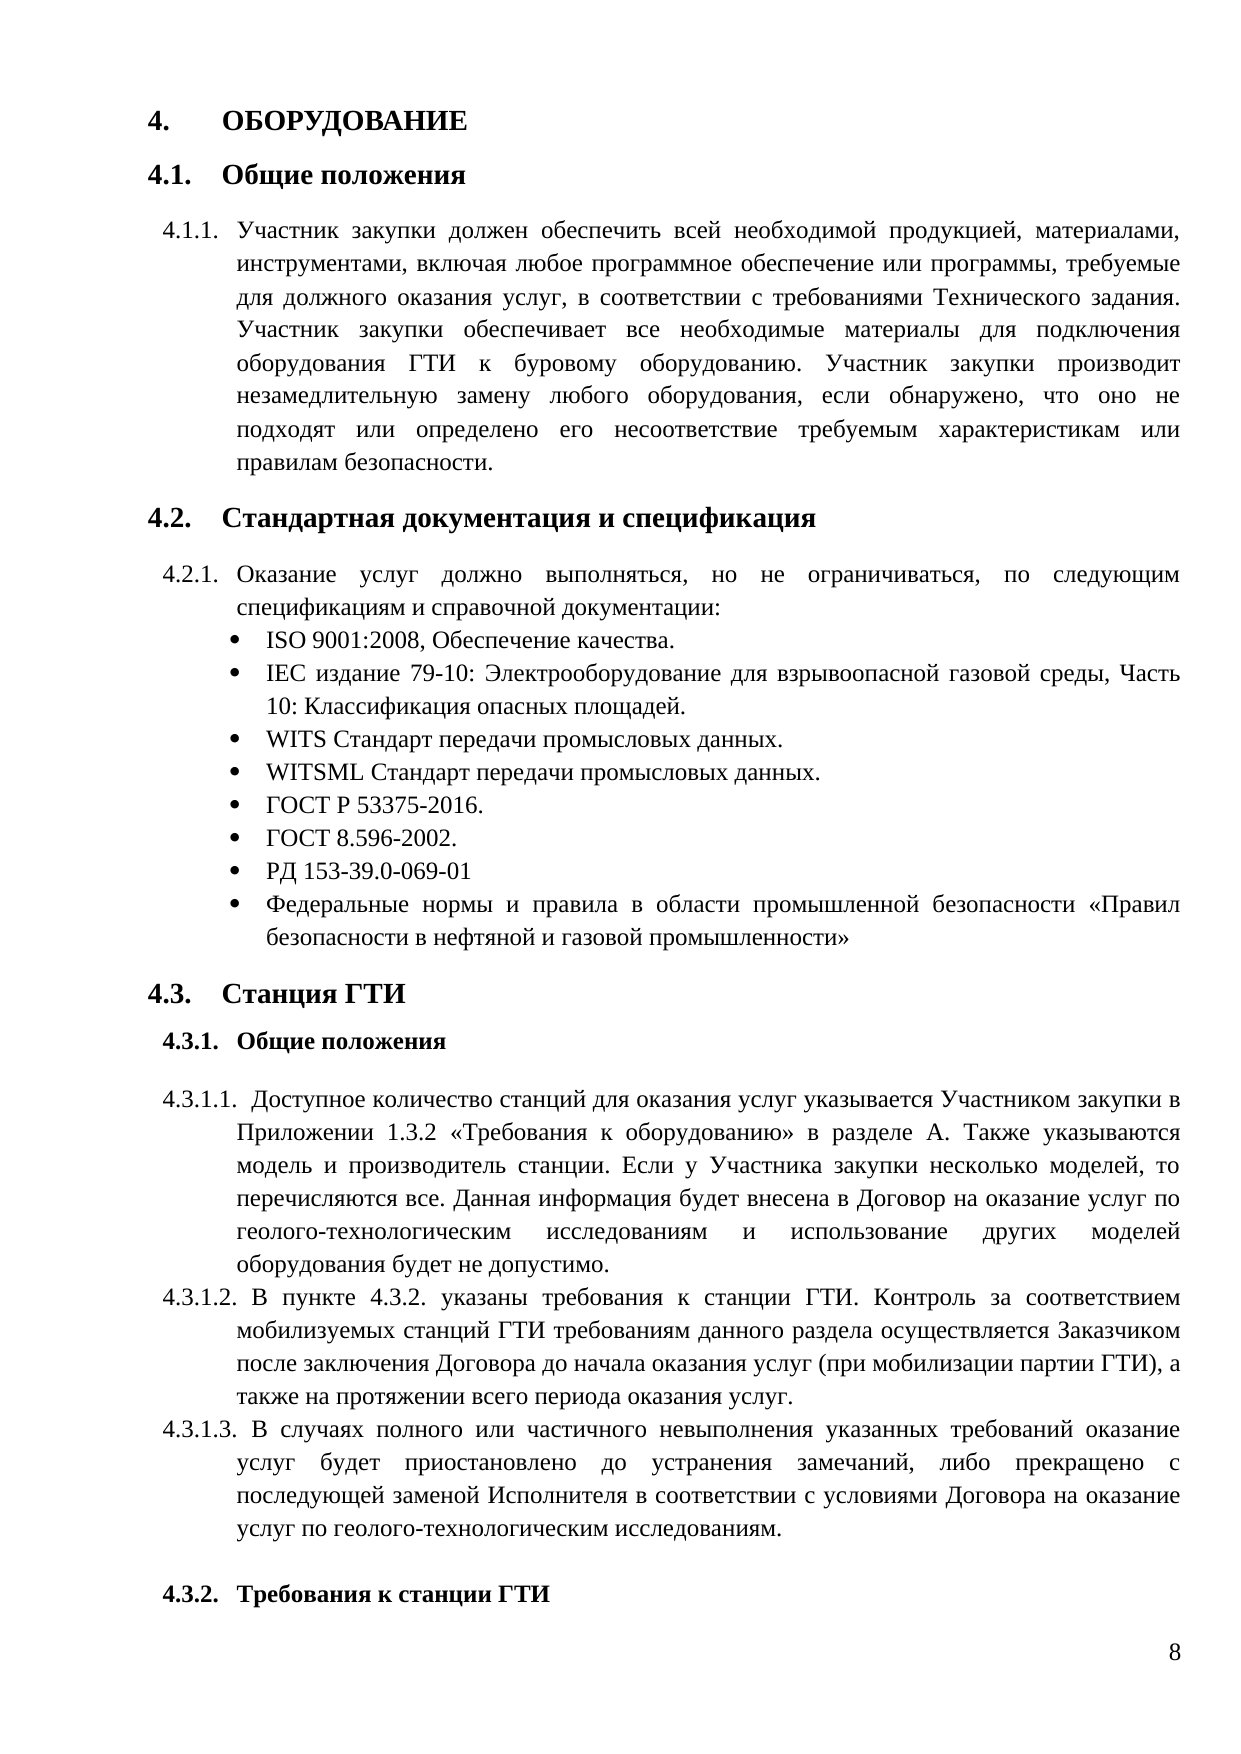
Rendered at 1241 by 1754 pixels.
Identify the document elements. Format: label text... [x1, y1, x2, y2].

list РД 153-39.0-069-01 [230, 856, 1181, 885]
list Общие положения [162, 1026, 1181, 1055]
list Федеральные нормы и правила в области промышленной безопасности «Правил безопасности в нефтяной и газовой промышленности» [230, 889, 1181, 951]
subtitle Станция ГТИ [148, 976, 1181, 1010]
list WITS Стандарт передачи промысловых данных. [230, 724, 1181, 753]
list ГОСТ 8.596-2002. [230, 823, 1181, 852]
list WITSML Стандарт передачи промысловых данных. [230, 757, 1181, 786]
list ISO 9001:2008, Обеспечение качества. [230, 625, 1181, 654]
subtitle Общие положения [148, 157, 1181, 191]
list ГОСТ Р 53375-2016. [230, 790, 1181, 819]
list Доступное количество станций для оказания услуг указывается Участником закупки в Приложении 1.3.2 «Требования к оборудованию» в разделе А. Также указываются модель и производитель станции. Если у Участника закупки несколько моделей, то перечисляются все. Данная информация будет внесена в Договор на оказание услуг по геолого-технологическим исследованиям и использование других моделей оборудования будет не допустимо. [162, 1084, 1181, 1278]
list Требования к станции ГТИ [162, 1579, 1181, 1608]
list В пункте 4.3.2. указаны требования к станции ГТИ. Контроль за соответствием мобилизуемых станций ГТИ требованиям данного раздела осуществляется Заказчиком после заключения Договора до начала оказания услуг (при мобилизации партии ГТИ), а также на протяжении всего периода оказания услуг. [162, 1282, 1181, 1410]
subtitle ОБОРУДОВАНИЕ [148, 103, 1181, 136]
list Оказание услуг должно выполняться, но не ограничиваться, по следующим спецификациям и справочной документации: [162, 559, 1181, 621]
list Участник закупки должен обеспечить всей необходимой продукцией, материалами, инструментами, включая любое программное обеспечение или программы, требуемые для должного оказания услуг, в соответствии с требованиями Технического задания. Участник закупки обеспечивает все необходимые материалы для подключения оборудования ГТИ к буровому оборудованию. Участник закупки производит незамедлительную замену любого оборудования, если обнаружено, что оно не подходят или определено его несоответствие требуемым характеристикам или правилам безопасности. [162, 216, 1181, 475]
list В случаях полного или частичного невыполнения указанных требований оказание услуг будет приостановлено до устранения замечаний, либо прекращено с последующей заменой Исполнителя в соответствии с условиями Договора на оказание услуг по геолого-технологическим исследованиям. [162, 1414, 1181, 1542]
list IEC издание 79-10: Электрооборудование для взрывоопасной газовой среды, Часть 10: Классификация опасных площадей. [230, 658, 1181, 720]
subtitle Стандартная документация и спецификация [148, 501, 1181, 534]
